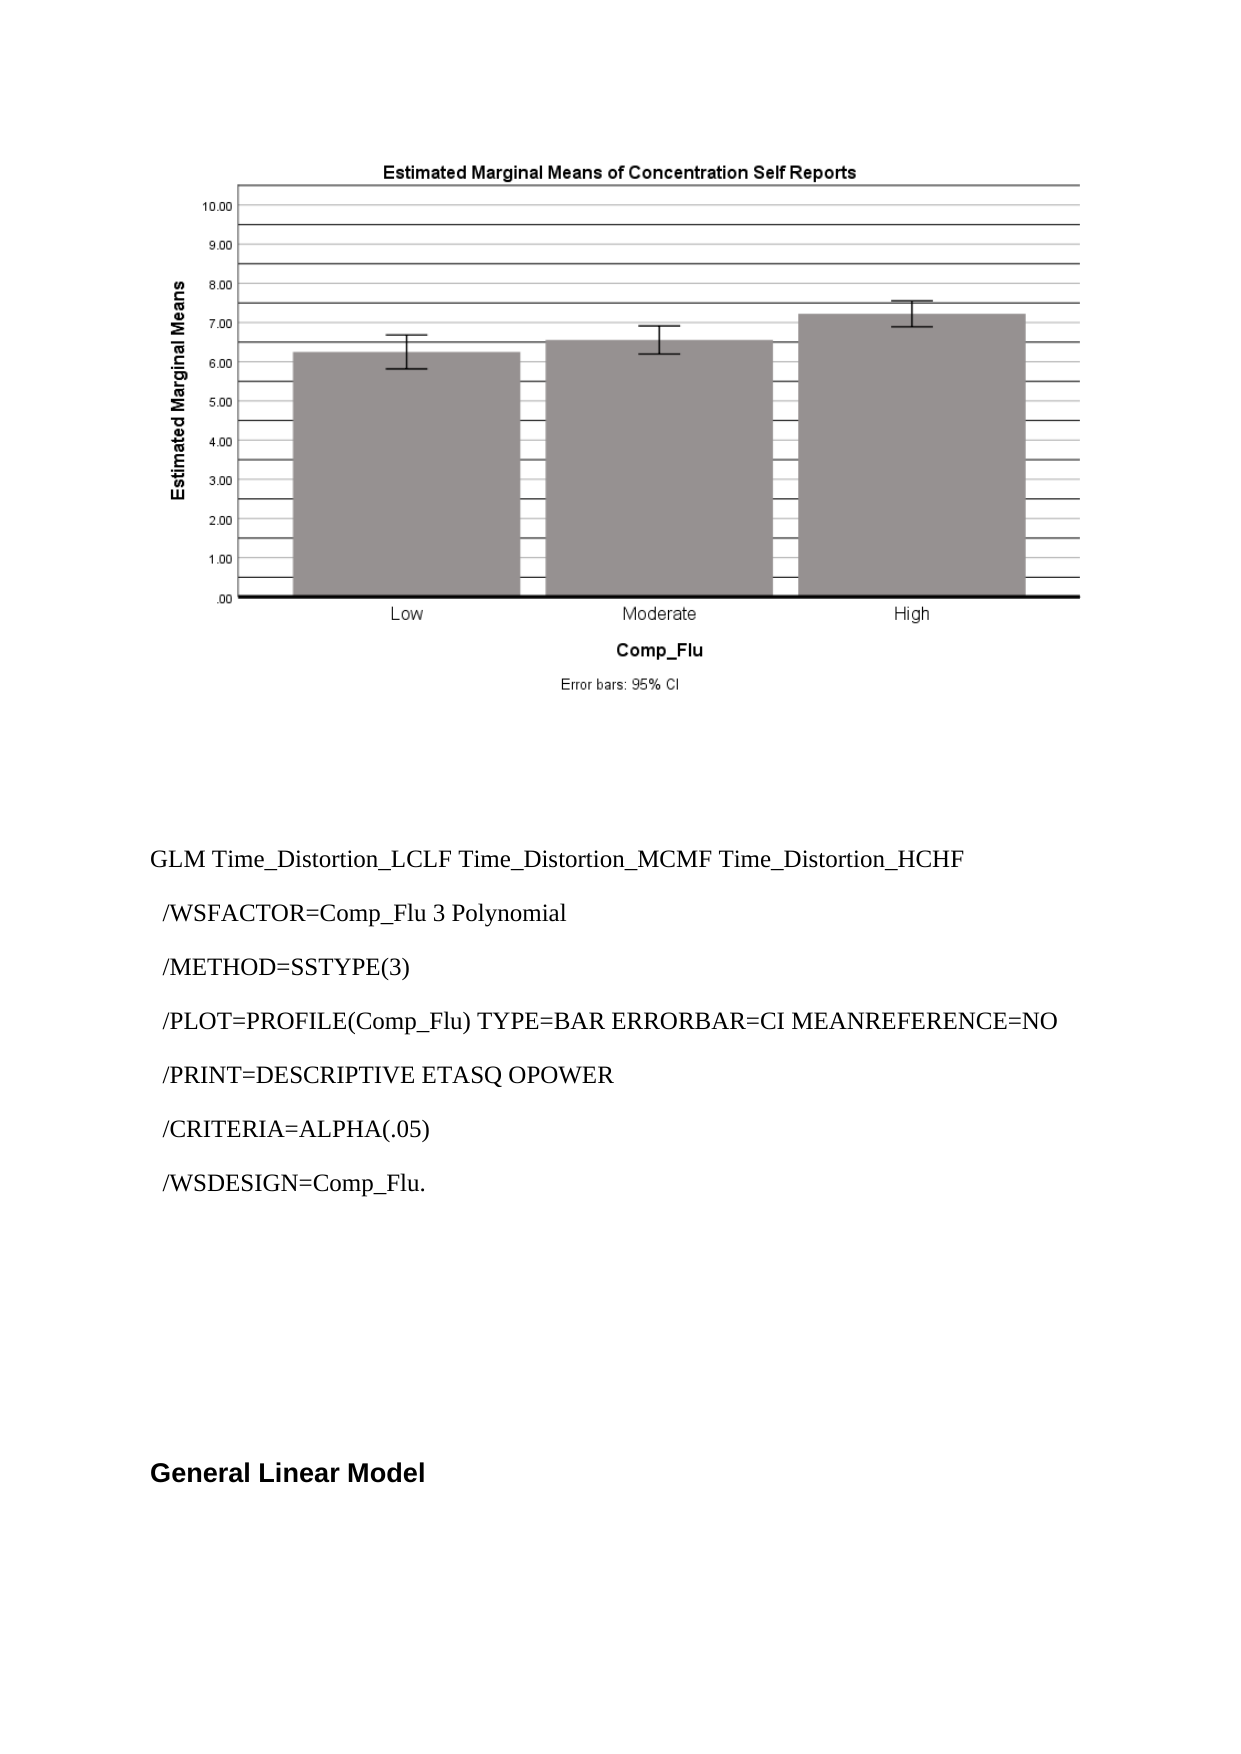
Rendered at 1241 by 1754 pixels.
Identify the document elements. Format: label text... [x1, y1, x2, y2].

text /WSFACTOR=Comp_Flu 3 Polynomial [150, 898, 1090, 927]
text /METHOD=SSTYPE(3) [150, 952, 1090, 981]
text /PRINT=DESCRIPTIVE ETASQ OPOWER [150, 1060, 1090, 1089]
text GLM Time_Distortion_LCLF Time_Distortion_MCMF Time_Distortion_HCHF [150, 844, 1090, 873]
picture [150, 150, 1091, 704]
text /WSDESIGN=Comp_Flu. [150, 1168, 1090, 1196]
text /PLOT=PROFILE(Comp_Flu) TYPE=BAR ERRORBAR=CI MEANREFERENCE=NO [150, 1006, 1090, 1035]
text General Linear Model [150, 1457, 1090, 1488]
text /CRITERIA=ALPHA(.05) [150, 1114, 1090, 1142]
